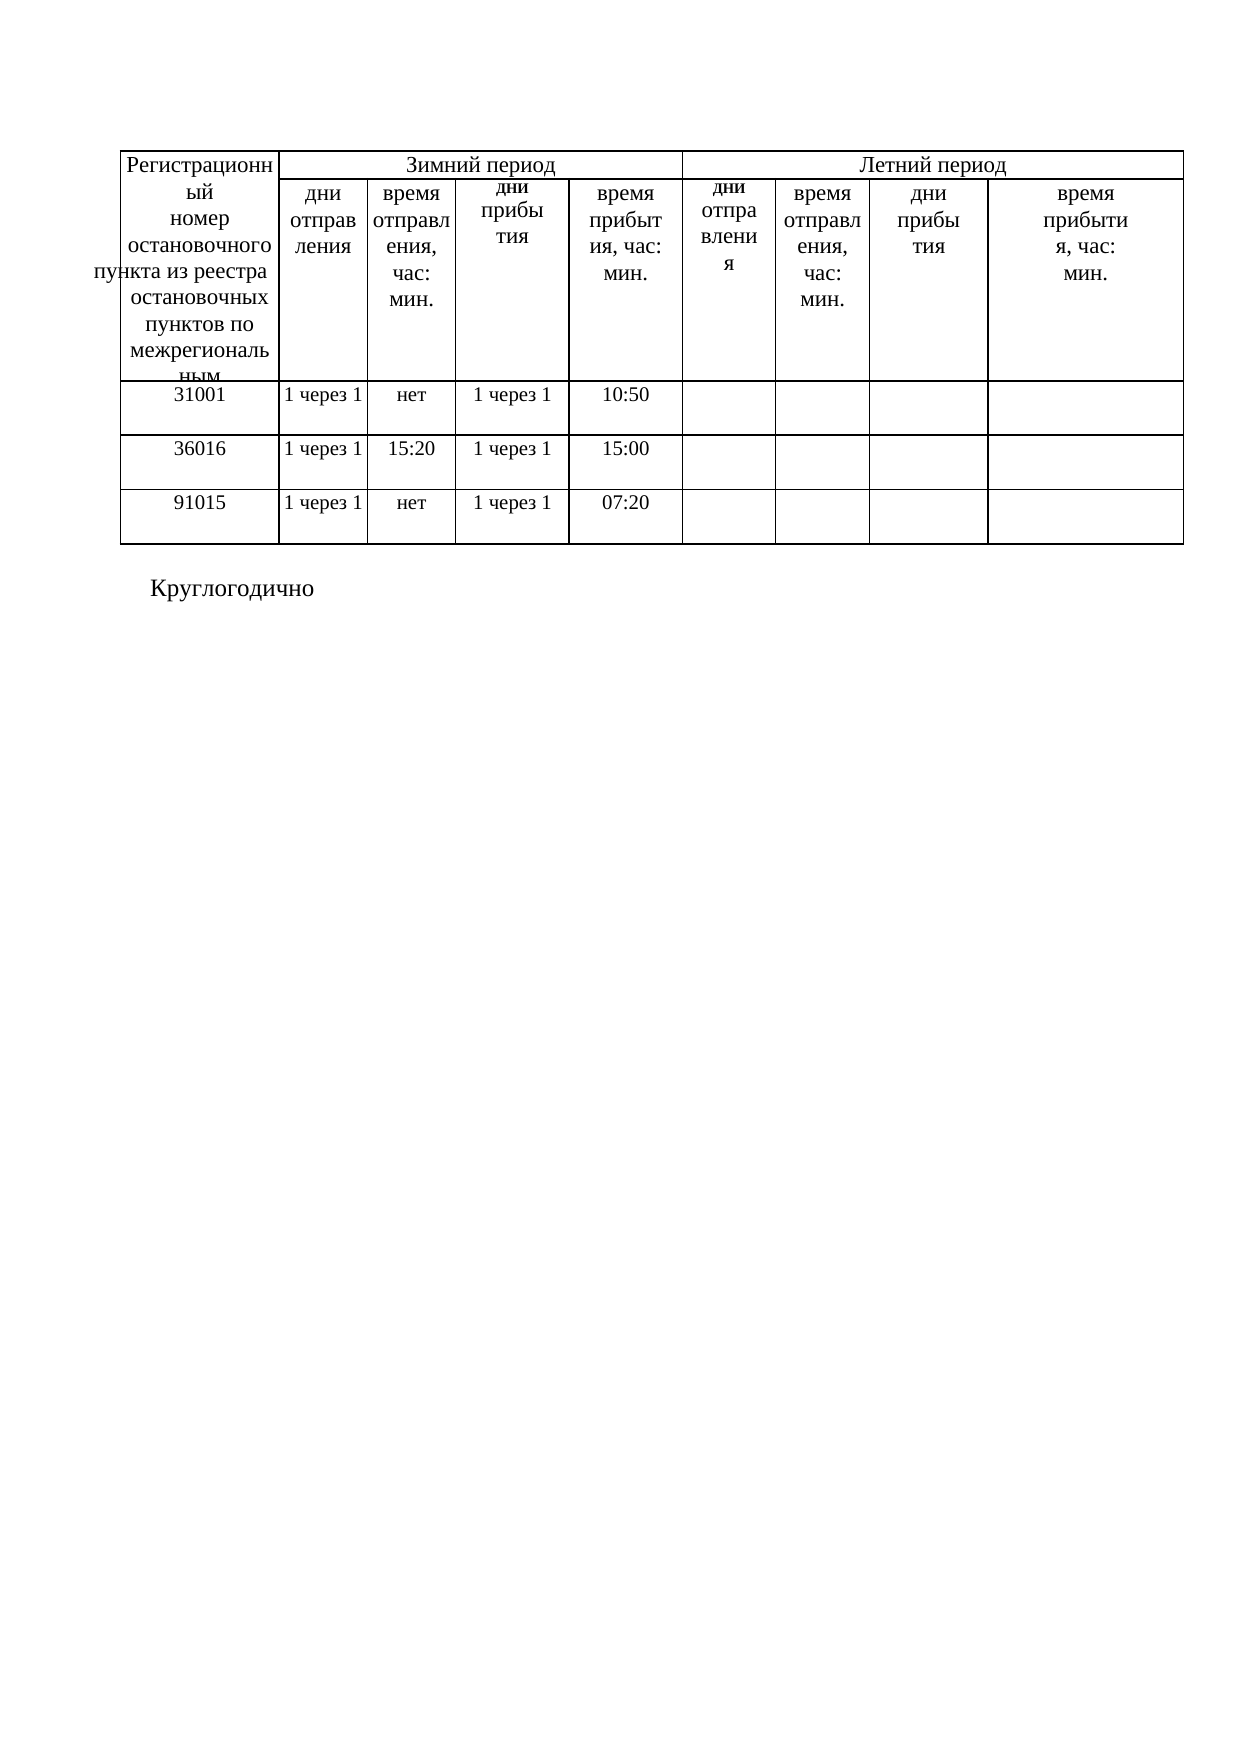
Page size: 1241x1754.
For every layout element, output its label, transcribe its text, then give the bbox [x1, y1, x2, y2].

table_header Зимний период [280, 152, 682, 178]
table_cell [989, 436, 1183, 489]
table_cell время отправл ения, час: мин. [776, 180, 869, 380]
table_cell 1 через 1 [280, 382, 367, 434]
table_cell 1 через 1 [456, 436, 568, 489]
table_cell 15:00 [570, 436, 682, 489]
table_cell нет [368, 382, 455, 434]
table_cell время прибыт ия, час: мин. [570, 180, 682, 380]
table_cell 1 через 1 [280, 490, 367, 543]
table_cell дни отправ ления [280, 180, 367, 380]
table_cell [870, 382, 987, 434]
table_cell [776, 382, 869, 434]
table_cell время прибыти я, час: мин. [989, 180, 1183, 380]
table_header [121, 152, 278, 380]
table_cell 36016 [121, 436, 278, 489]
table_cell время отправл ения, час: мин. [368, 180, 455, 380]
table_cell [683, 436, 775, 489]
table_cell ДНИ прибы тия [456, 180, 568, 380]
text Круглогодично [150, 573, 1090, 602]
table_cell 1 через 1 [456, 382, 568, 434]
table_cell нет [368, 490, 455, 543]
table_cell [683, 490, 775, 543]
table_cell 31001 [121, 382, 278, 434]
table_header Летний период [683, 152, 1183, 178]
table_cell [989, 382, 1183, 434]
table_cell 15:20 [368, 436, 455, 489]
table_cell 1 через 1 [456, 490, 568, 543]
table_cell [989, 490, 1183, 543]
table_cell 1 через 1 [280, 436, 367, 489]
table_cell 10:50 [570, 382, 682, 434]
table_cell ДНИ отпра влени я [683, 180, 775, 380]
table_cell [870, 490, 987, 543]
table_cell 07:20 [570, 490, 682, 543]
table_cell дни прибы тия [870, 180, 987, 380]
table_cell [776, 436, 869, 489]
table_cell [683, 382, 775, 434]
table_cell [776, 490, 869, 543]
table_cell 91015 [121, 490, 278, 543]
table_cell [870, 436, 987, 489]
